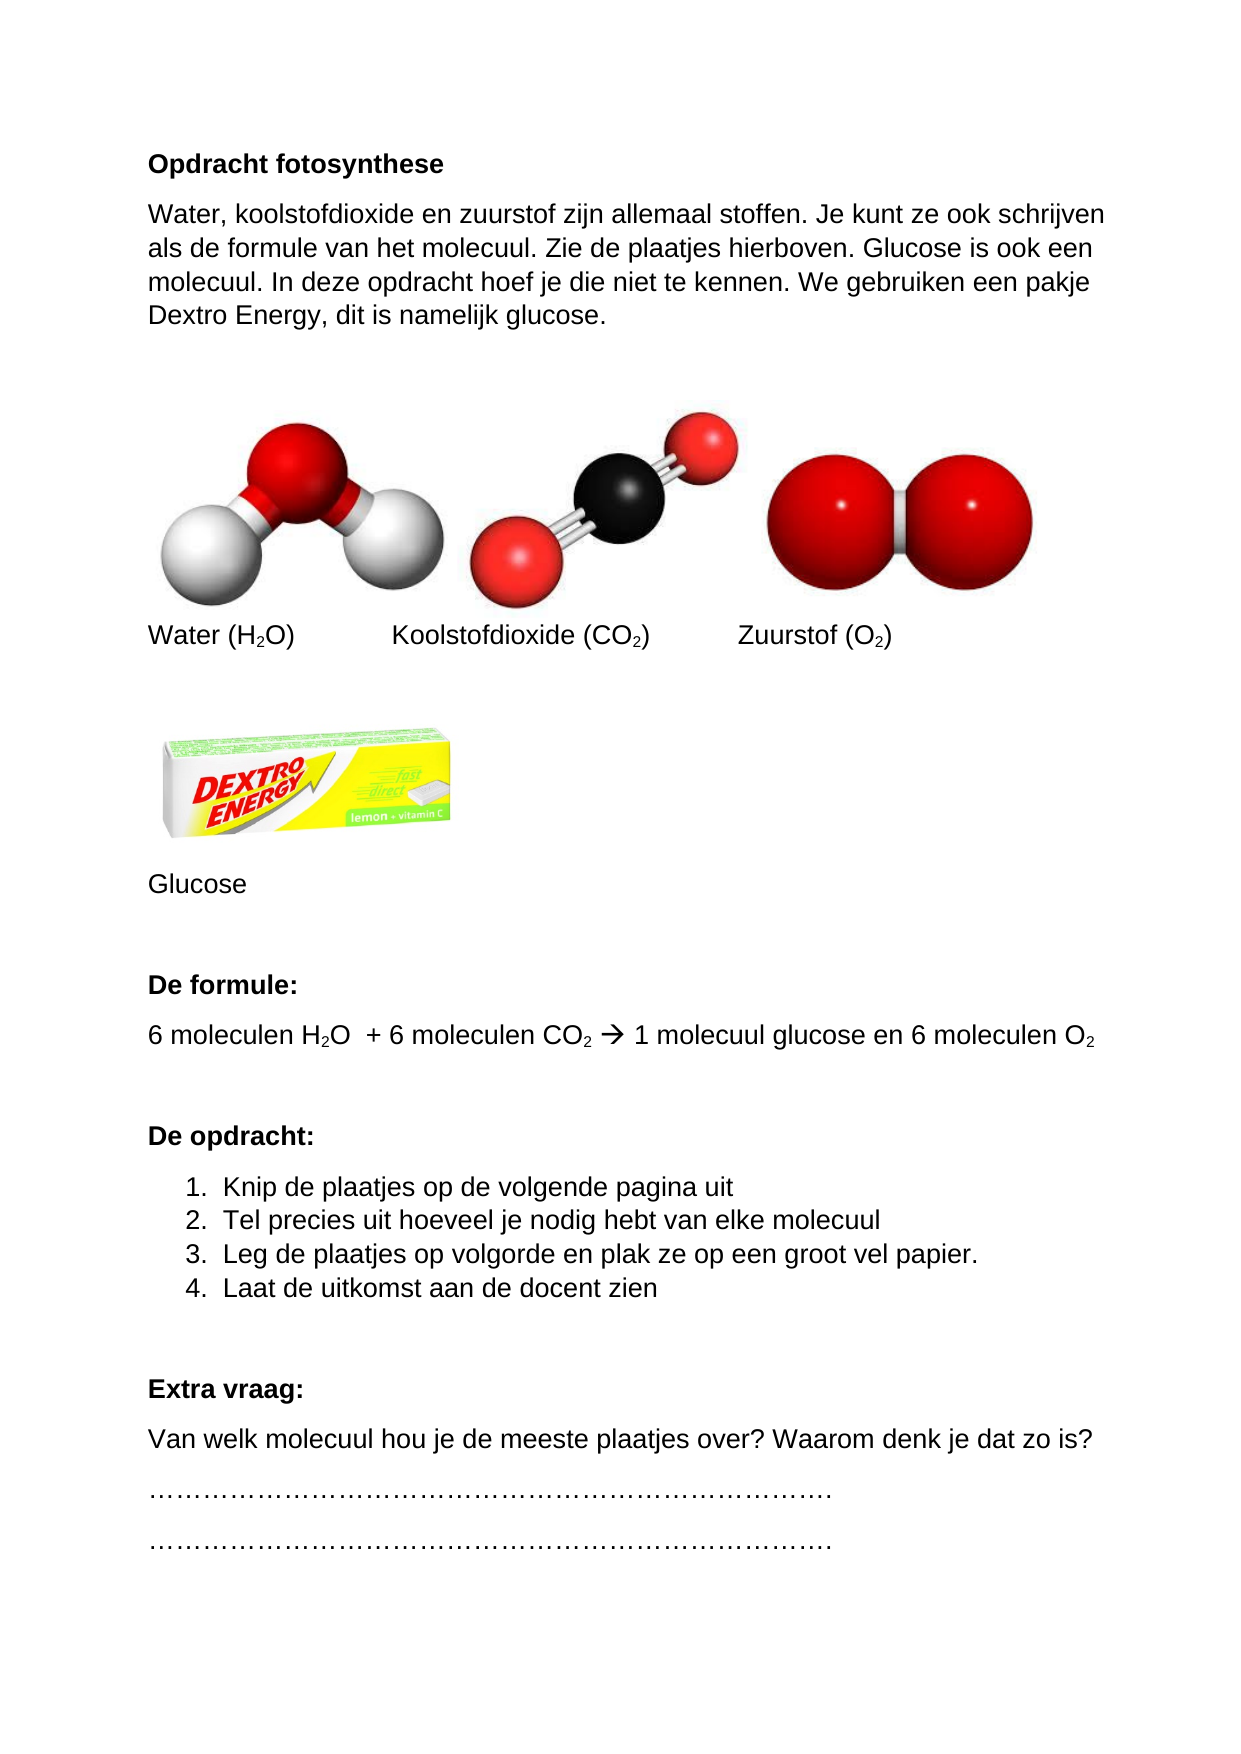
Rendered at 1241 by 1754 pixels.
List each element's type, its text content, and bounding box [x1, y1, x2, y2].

text Van welk molecuul hou je de meeste plaatjes over? Waarom denk je dat zo is? [148, 1423, 1107, 1454]
list Laat de uitkomst aan de docent zien [185, 1272, 1107, 1303]
list Knip de plaatjes op de volgende pagina uit [185, 1171, 1107, 1202]
picture [147, 400, 1049, 620]
text De formule: [148, 969, 1107, 1000]
text Opdracht fotosynthese [148, 148, 1107, 179]
text …………………………………………………………………. [148, 1524, 1107, 1555]
text 6 moleculen H2O + 6 moleculen CO2 1 molecuul glucose en 6 moleculen O2 [148, 1019, 1107, 1051]
list Tel precies uit hoeveel je nodig hebt van elke molecuul [185, 1204, 1107, 1236]
list Leg de plaatjes op volgorde en plak ze op een groot vel papier. [185, 1238, 1107, 1269]
text Glucose [148, 868, 1107, 899]
text Water (H2O) Koolstofdioxide (CO2) Zuurstof (O2) [148, 619, 1107, 651]
text Extra vraag: [148, 1373, 1107, 1404]
text De opdracht: [148, 1120, 1107, 1151]
picture [147, 713, 465, 850]
text …………………………………………………………………. [148, 1473, 1107, 1505]
text Water, koolstofdioxide en zuurstof zijn allemaal stoffen. Je kunt ze ook schrijven als de formule van het molecuul. Zie de plaatjes hierboven. Glucose is ook een molecuul. In deze opdracht hoef je die niet te kennen. We gebruiken een pakje Dextro Energy, dit is namelijk glucose. [148, 198, 1107, 331]
